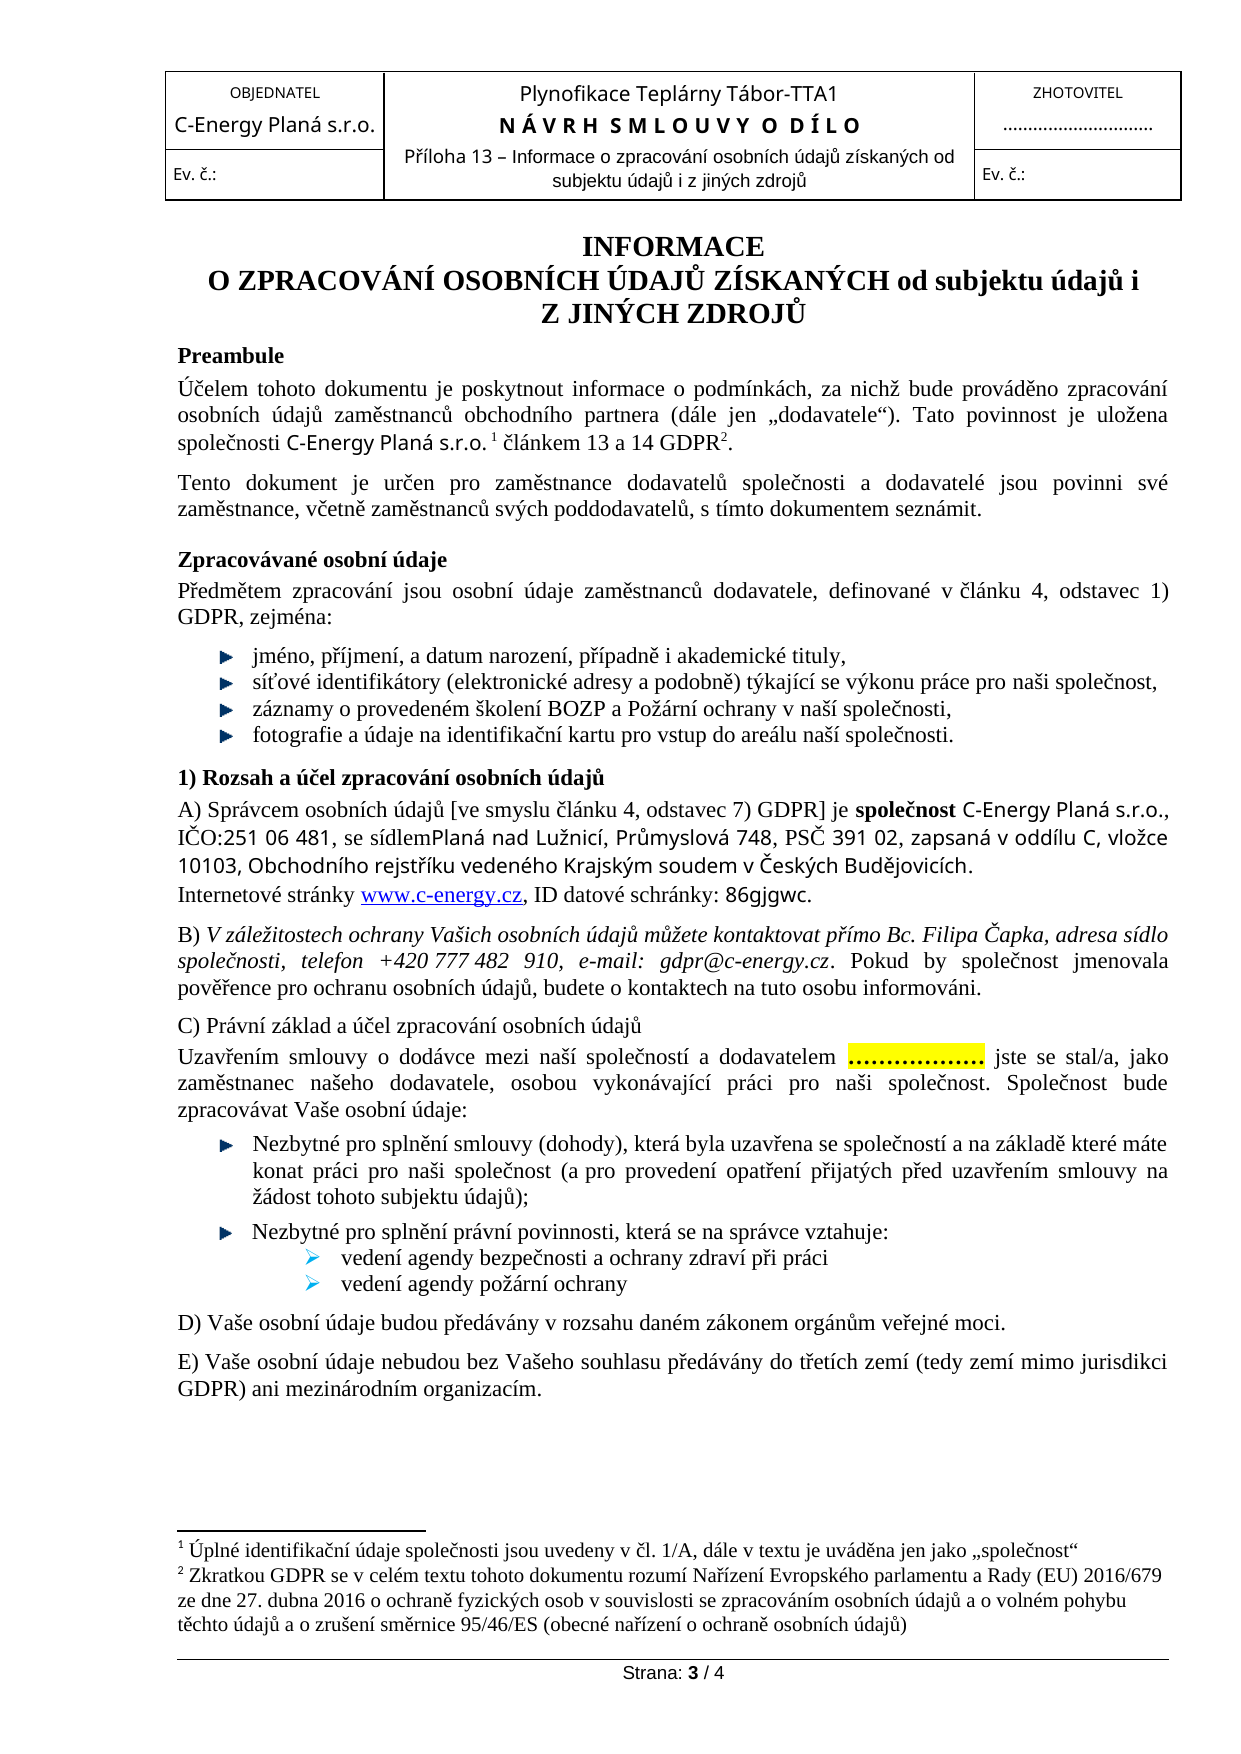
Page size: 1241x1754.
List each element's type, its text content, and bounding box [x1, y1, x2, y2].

list fotografie a údaje na identifikační kartu pro vstup do areálu naší společnosti. [215, 721, 1169, 747]
list vedení agendy požární ochrany [303, 1271, 1169, 1297]
text A) Správcem osobních údajů [ve smyslu článku 4, odstavec 7) GDPR] je společnost , IČO:, se sídlem, , PSČ , . [177, 795, 1169, 880]
text Preambule [177, 342, 1169, 369]
text O ZPRACOVÁNÍ OSOBNÍCH ÚDAJŮ ZÍSKANÝCH od subjektu údajů i Z JINÝCH ZDROJŮ [177, 263, 1169, 330]
text D) Vaše osobní údaje budou předávány v rozsahu daném zákonem orgánům veřejné moci. [177, 1309, 1169, 1336]
picture [215, 725, 233, 743]
text C) Právní základ a účel zpracování osobních údajů [177, 1012, 1169, 1039]
text Zpracovávané osobní údaje [177, 546, 1169, 573]
picture [305, 1249, 317, 1256]
list vedení agendy bezpečnosti a ochrany zdraví při práci [303, 1244, 1169, 1271]
text 1) Rozsah a účel zpracování osobních údajů [177, 764, 1169, 791]
text Uzavřením smlouvy o dodávce mezi naší společností a dodavatelem ……………… jste se stal/a, jako zaměstnanec našeho dodavatele, osobou vykonávající práci pro naši společnost. Společnost bude zpracovávat Vaše osobní údaje: [177, 1043, 1169, 1122]
text Internetové stránky www.c-energy.cz, ID datové schránky: 86gjgwc. [177, 880, 1169, 908]
picture [215, 699, 233, 717]
text Účelem tohoto dokumentu je poskytnout informace o podmínkách, za nichž bude prováděno zpracování osobních údajů zaměstnanců obchodního partnera (dále jen „dodavatele“). Tato povinnost je uložena společnosti článkem 13 a 14 GDPR. [177, 375, 1169, 456]
picture [215, 1135, 233, 1152]
picture [215, 646, 233, 664]
picture [305, 1275, 317, 1282]
list Nezbytné pro splnění smlouvy (dohody), která byla uzavřena se společností a na základě které máte konat práci pro naši společnost (a pro provedení opatření přijatých před uzavřením smlouvy na žádost tohoto subjektu údajů); [215, 1130, 1169, 1209]
list Nezbytné pro splnění právní povinnosti, která se na správce vztahuje: [214, 1218, 1169, 1244]
text B) V záležitostech ochrany Vašich osobních údajů můžete kontaktovat přímo Bc. Filipa Čapka, adresa sídlo společnosti, telefon +420 777 482 910, e-mail: gdpr@c-energy.cz. Pokud by společnost jmenovala pověřence pro ochranu osobních údajů, budete o kontaktech na tuto osobu informováni. [177, 921, 1169, 1000]
picture [215, 1222, 232, 1240]
list záznamy o provedeném školení BOZP a Požární ochrany v naší společnosti, [215, 695, 1169, 721]
text Tento dokument je určen pro zaměstnance dodavatelů společnosti a dodavatelé jsou povinni své zaměstnance, včetně zaměstnanců svých poddodavatelů, s tímto dokumentem seznámit. [177, 469, 1169, 521]
picture [215, 673, 233, 690]
list jméno, příjmení, a datum narození, případně i akademické tituly, [215, 642, 1169, 668]
text E) Vaše osobní údaje nebudou bez Vašeho souhlasu předávány do třetích zemí (tedy zemí mimo jurisdikci GDPR) ani mezinárodním organizacím. [177, 1348, 1169, 1401]
list síťové identifikátory (elektronické adresy a podobně) týkající se výkonu práce pro naši společnost, [215, 668, 1169, 695]
text Předmětem zpracování jsou osobní údaje zaměstnanců dodavatele, definované v článku 4, odstavec 1) GDPR, zejména: [177, 577, 1169, 629]
text INFORMACE [177, 229, 1169, 263]
